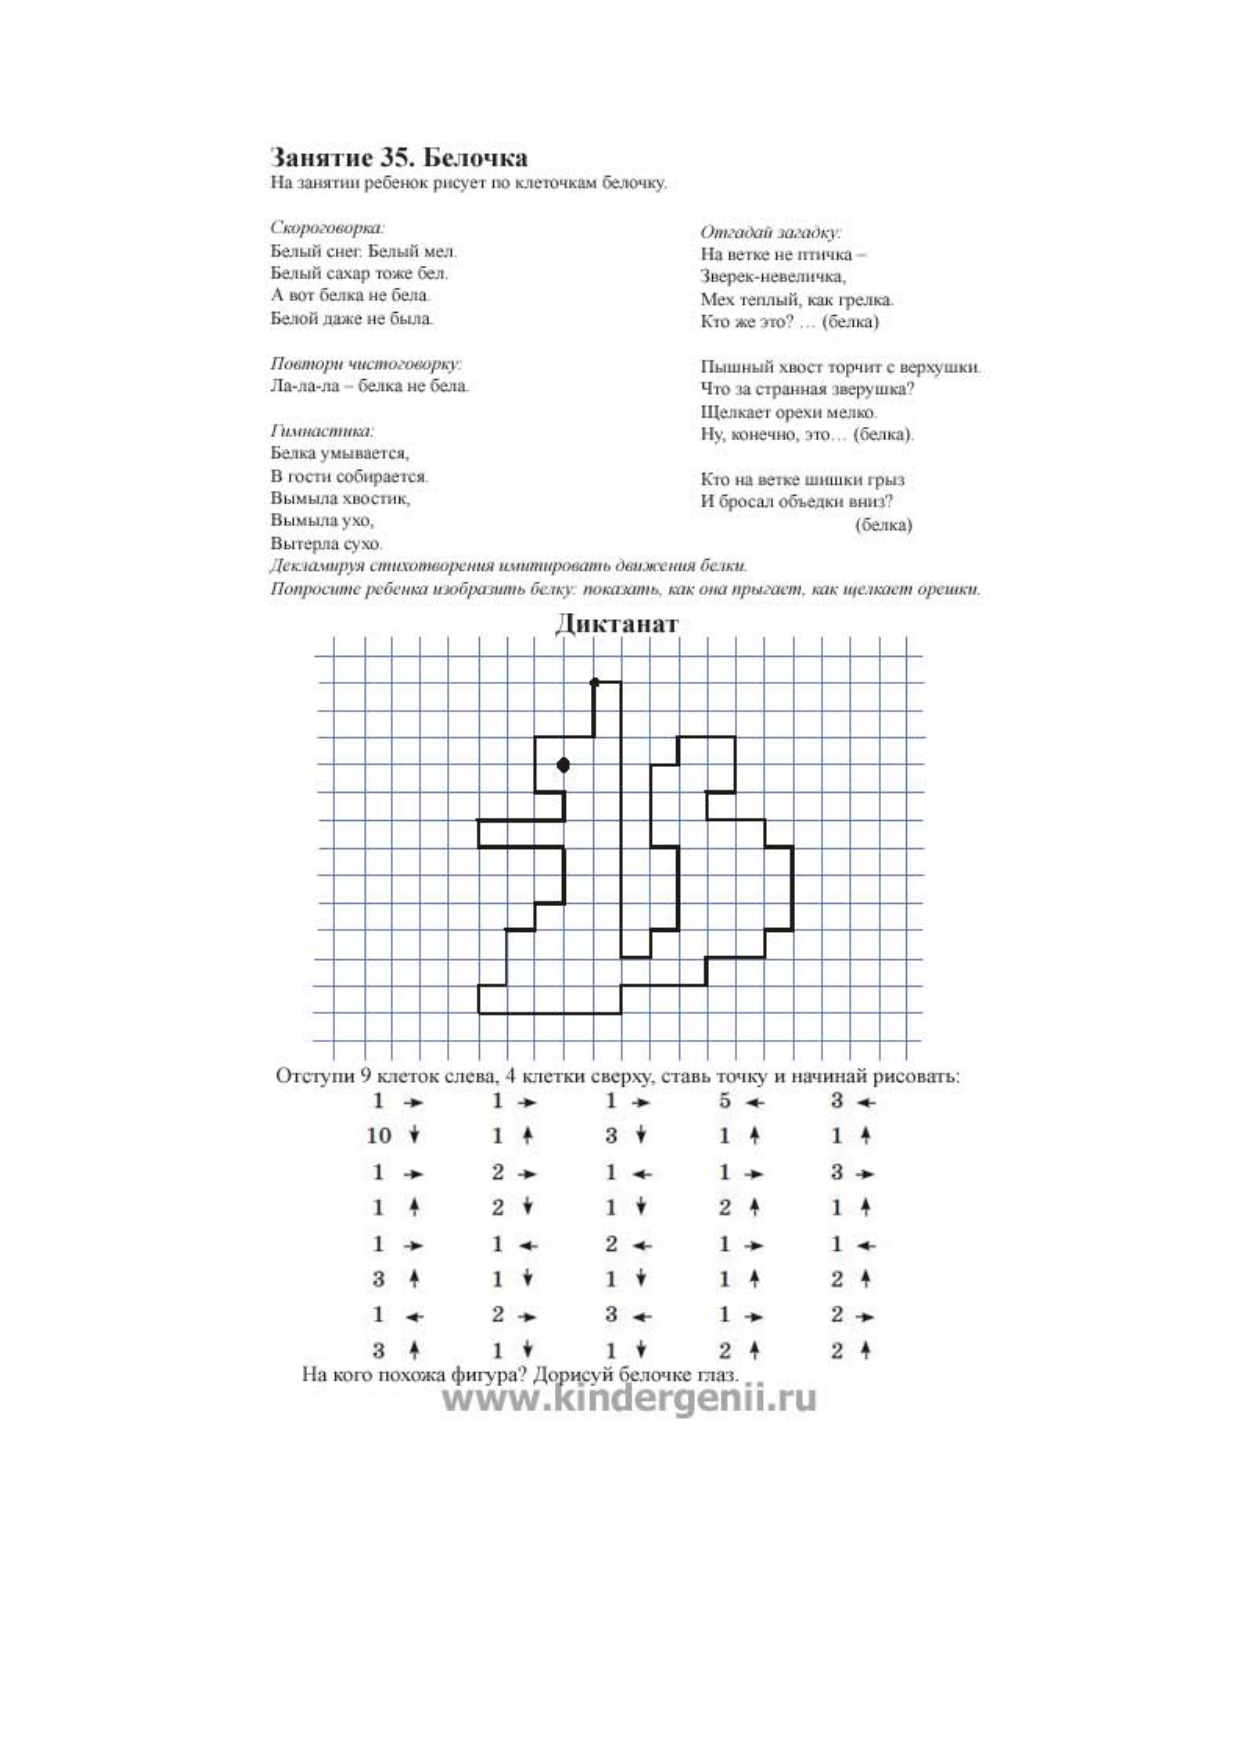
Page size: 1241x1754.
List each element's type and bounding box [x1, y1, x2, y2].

picture [177, 118, 1064, 1447]
